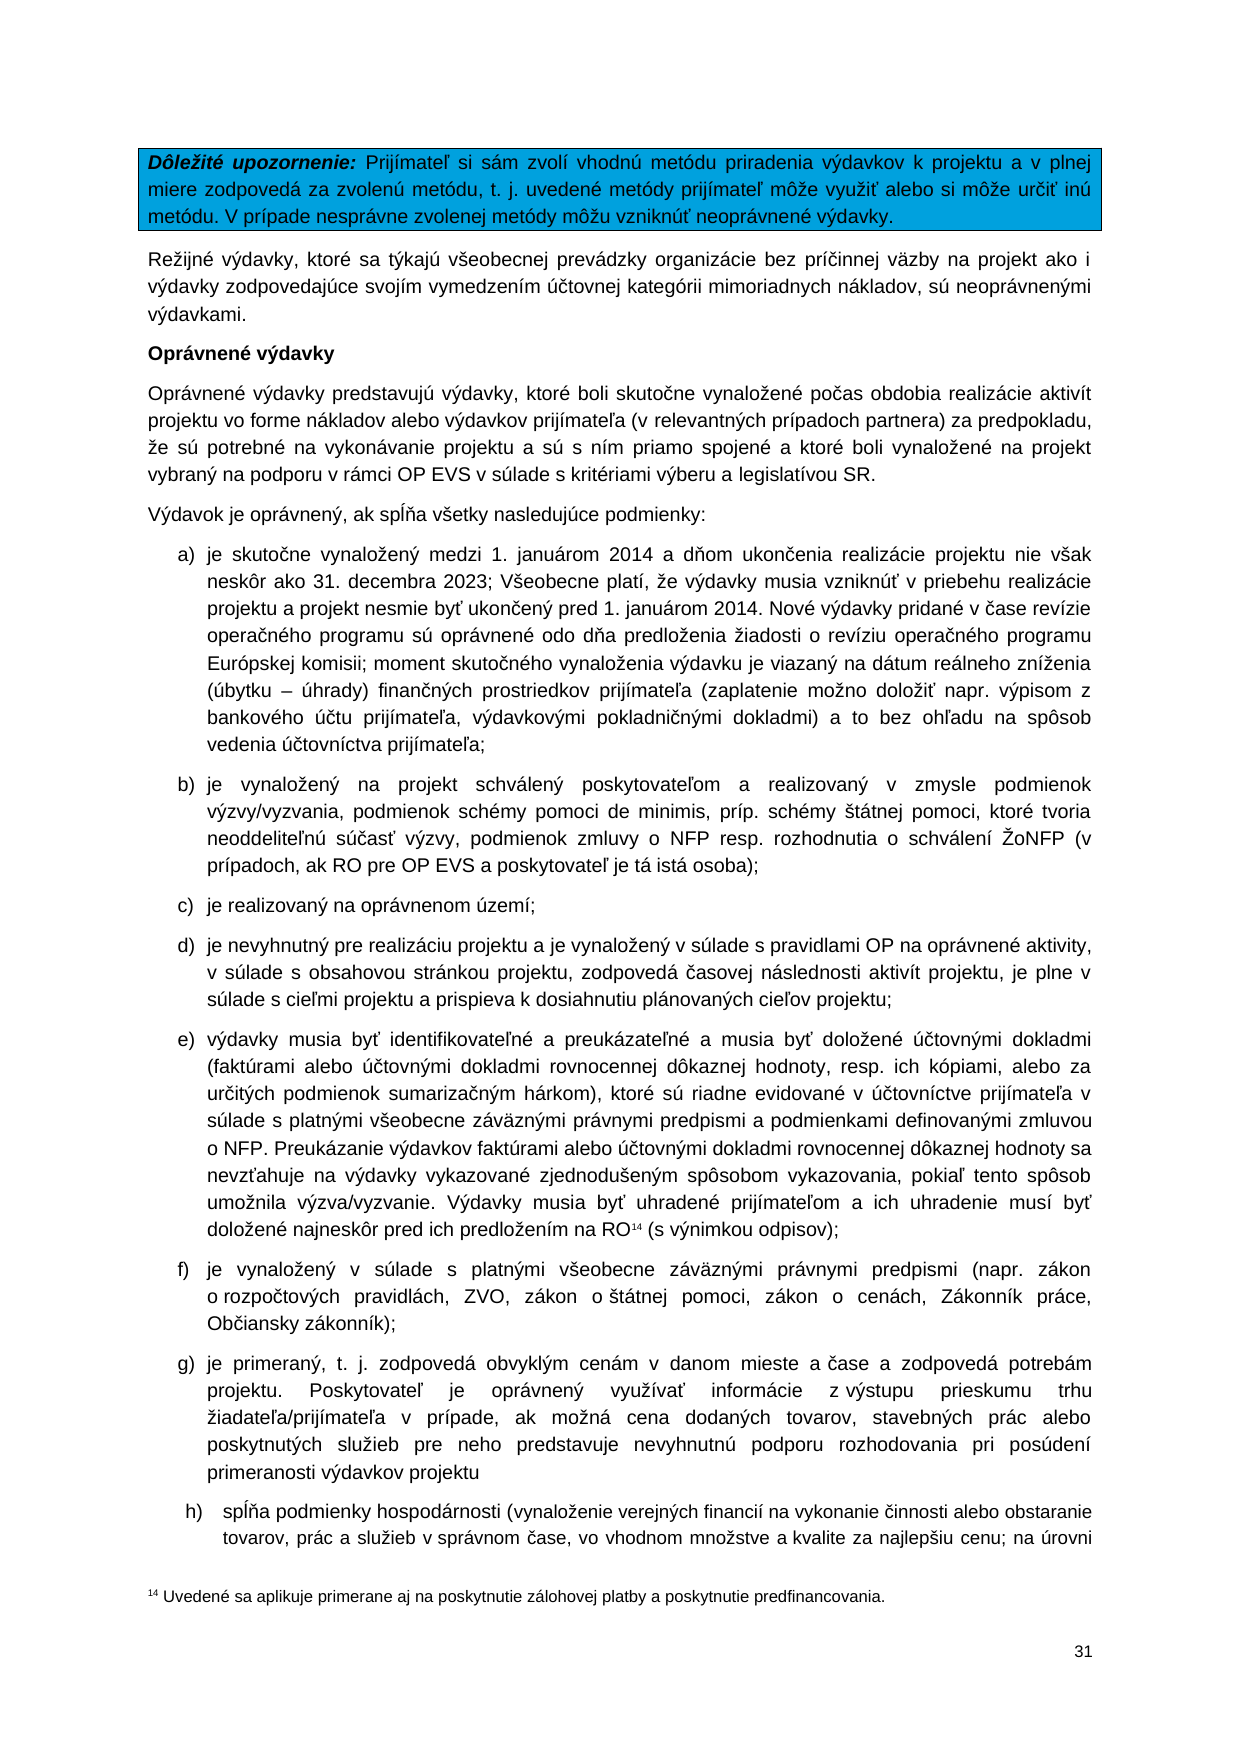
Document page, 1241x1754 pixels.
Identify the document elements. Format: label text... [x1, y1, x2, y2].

list je vynaložený v súlade s platnými všeobecne záväznými právnymi predpismi (napr. zákon o rozpočtových pravidlách, ZVO, zákon o štátnej pomoci, zákon o cenách, Zákonník práce, Občiansky zákonník); [177, 1258, 1092, 1335]
text Oprávnené výdavky predstavujú výdavky, ktoré boli skutočne vynaložené počas obdobia realizácie aktivít projektu vo forme nákladov alebo výdavkov prijímateľa (v relevantných prípadoch partnera) za predpokladu, že sú potrebné na vykonávanie projektu a sú s ním priamo spojené a ktoré boli vynaložené na projekt vybraný na podporu v rámci OP EVS v súlade s kritériami výberu a legislatívou SR. [148, 382, 1092, 486]
list je skutočne vynaložený medzi 1. januárom 2014 a dňom ukončenia realizácie projektu nie však neskôr ako 31. decembra 2023; Všeobecne platí, že výdavky musia vzniknúť v priebehu realizácie projektu a projekt nesmie byť ukončený pred 1. januárom 2014. Nové výdavky pridané v čase revízie operačného programu sú oprávnené odo dňa predloženia žiadosti o revíziu operačného programu Európskej komisii; moment skutočného vynaloženia výdavku je viazaný na dátum reálneho zníženia (úbytku – úhrady) finančných prostriedkov prijímateľa (zaplatenie možno doložiť napr. výpisom z bankového účtu prijímateľa, výdavkovými pokladničnými dokladmi) a to bez ohľadu na spôsob vedenia účtovníctva prijímateľa; [177, 543, 1092, 756]
text Režijné výdavky, ktoré sa týkajú všeobecnej prevádzky organizácie bez príčinnej väzby na projekt ako i výdavky zodpovedajúce svojím vymedzením účtovnej kategórii mimoriadnych nákladov, sú neoprávnenými výdavkami. [148, 248, 1092, 325]
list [185, 1500, 1092, 1549]
text Dôležité upozornenie: Prijímateľ si sám zvolí vhodnú metódu priradenia výdavkov k projektu a v plnej miere zodpovedá za zvolenú metódu, t. j. uvedené metódy prijímateľ môže využiť alebo si môže určiť inú metódu. V prípade nesprávne zvolenej metódy môžu vzniknúť neoprávnené výdavky. [139, 149, 1101, 230]
list je realizovaný na oprávnenom území; [177, 894, 1092, 917]
text Výdavok je oprávnený, ak spĺňa všetky nasledujúce podmienky: [148, 503, 1092, 526]
text Oprávnené výdavky [148, 342, 1092, 365]
list je nevyhnutný pre realizáciu projektu a je vynaložený v súlade s pravidlami OP na oprávnené aktivity, v súlade s obsahovou stránkou projektu, zodpovedá časovej následnosti aktivít projektu, je plne v súlade s cieľmi projektu a prispieva k dosiahnutiu plánovaných cieľov projektu; [177, 934, 1092, 1011]
list výdavky musia byť identifikovateľné a preukázateľné a musia byť doložené účtovnými dokladmi (faktúrami alebo účtovnými dokladmi rovnocennej dôkaznej hodnoty, resp. ich kópiami, alebo za určitých podmienok sumarizačným hárkom), ktoré sú riadne evidované v účtovníctve prijímateľa v súlade s platnými všeobecne záväznými právnymi predpismi a podmienkami definovanými zmluvou o NFP. Preukázanie výdavkov faktúrami alebo účtovnými dokladmi rovnocennej dôkaznej hodnoty sa nevzťahuje na výdavky vykazované zjednodušeným spôsobom vykazovania, pokiaľ tento spôsob umožnila výzva/vyzvanie. Výdavky musia byť uhradené prijímateľom a ich uhradenie musí byť doložené najneskôr pred ich predložením na RO (s výnimkou odpisov); [177, 1028, 1092, 1241]
list je vynaložený na projekt schválený poskytovateľom a realizovaný v zmysle podmienok výzvy/vyzvania, podmienok schémy pomoci de minimis, príp. schémy štátnej pomoci, ktoré tvoria neoddeliteľnú súčasť výzvy, podmienok zmluvy o NFP resp. rozhodnutia o schválení ŽoNFP (v prípadoch, ak RO pre OP EVS a poskytovateľ je tá istá osoba); [177, 773, 1092, 877]
list je primeraný, t. j. zodpovedá obvyklým cenám v danom mieste a čase a zodpovedá potrebám projektu. Poskytovateľ je oprávnený využívať informácie z výstupu prieskumu trhu žiadateľa/prijímateľa v prípade, ak možná cena dodaných tovarov, stavebných prác alebo poskytnutých služieb pre neho predstavuje nevyhnutnú podporu rozhodovania pri posúdení primeranosti výdavkov projektu [177, 1352, 1092, 1483]
